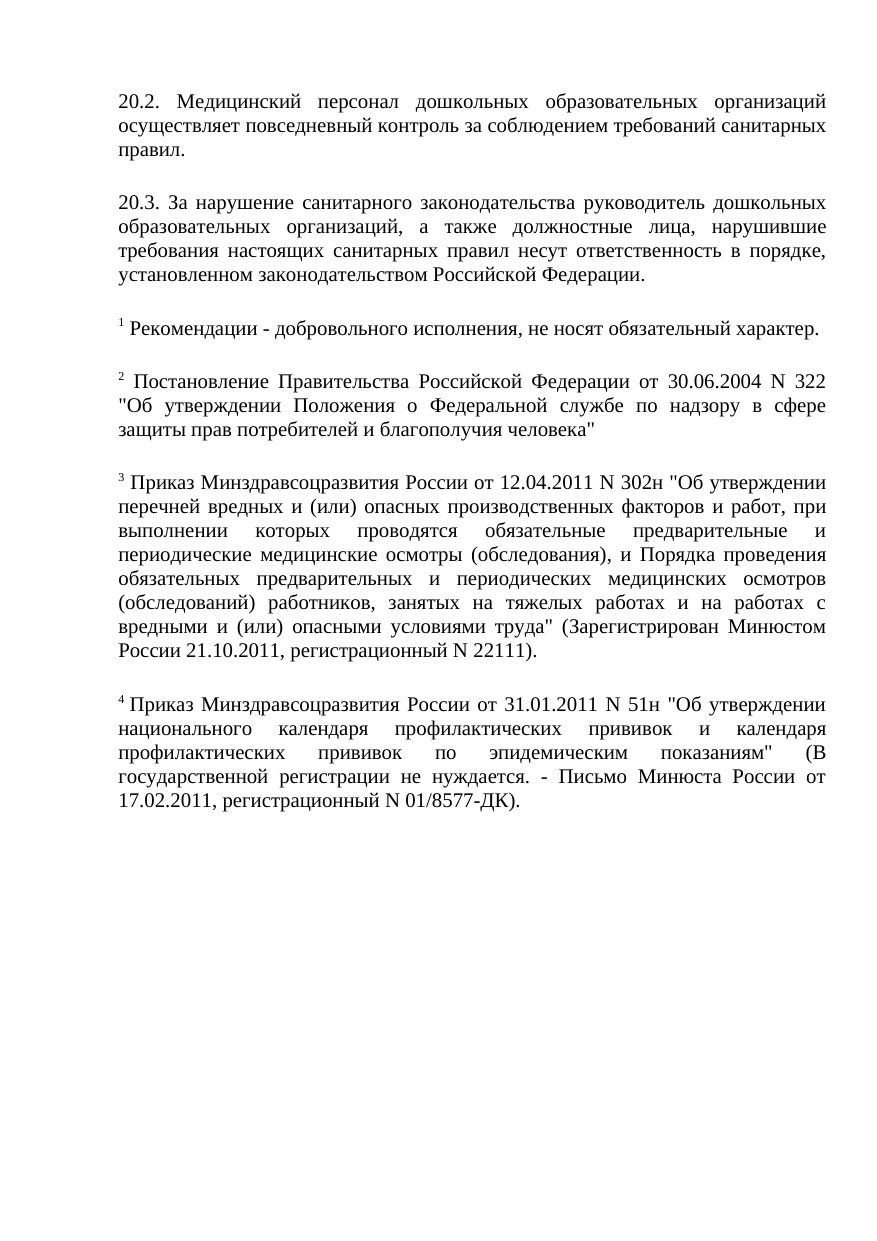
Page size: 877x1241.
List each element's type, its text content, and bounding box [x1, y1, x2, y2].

text 1 Рекомендации - добровольного исполнения, не носят обязательный характер. [118, 315, 827, 339]
text 20.3. За нарушение санитарного законодательства руководитель дошкольных образовательных организаций, а также должностные лица, нарушившие требования настоящих санитарных правил несут ответственность в порядке, установленном законодательством Российской Федерации. [118, 190, 827, 286]
text 20.2. Медицинский персонал дошкольных образовательных организаций осуществляет повседневный контроль за соблюдением требований санитарных правил. [118, 89, 827, 161]
text 3 Приказ Минздравсоцразвития России от 12.04.2011 N 302н "Об утверждении перечней вредных и (или) опасных производственных факторов и работ, при выполнении которых проводятся обязательные предварительные и периодические медицинские осмотры (обследования), и Порядка проведения обязательных предварительных и периодических медицинских осмотров (обследований) работников, занятых на тяжелых работах и на работах с вредными и (или) опасными условиями труда" (Зарегистрирован Минюстом России 21.10.2011, регистрационный N 22111). [118, 470, 827, 662]
text 2 Постановление Правительства Российской Федерации от 30.06.2004 N 322 "Об утверждении Положения о Федеральной службе по надзору в сфере защиты прав потребителей и благополучия человека" [118, 369, 827, 441]
text 4 Приказ Минздравсоцразвития России от 31.01.2011 N 51н "Об утверждении национального календаря профилактических прививок и календаря профилактических прививок по эпидемическим показаниям" (В государственной регистрации не нуждается. - Письмо Минюста России от 17.02.2011, регистрационный N 01/8577-ДК). [118, 692, 827, 812]
